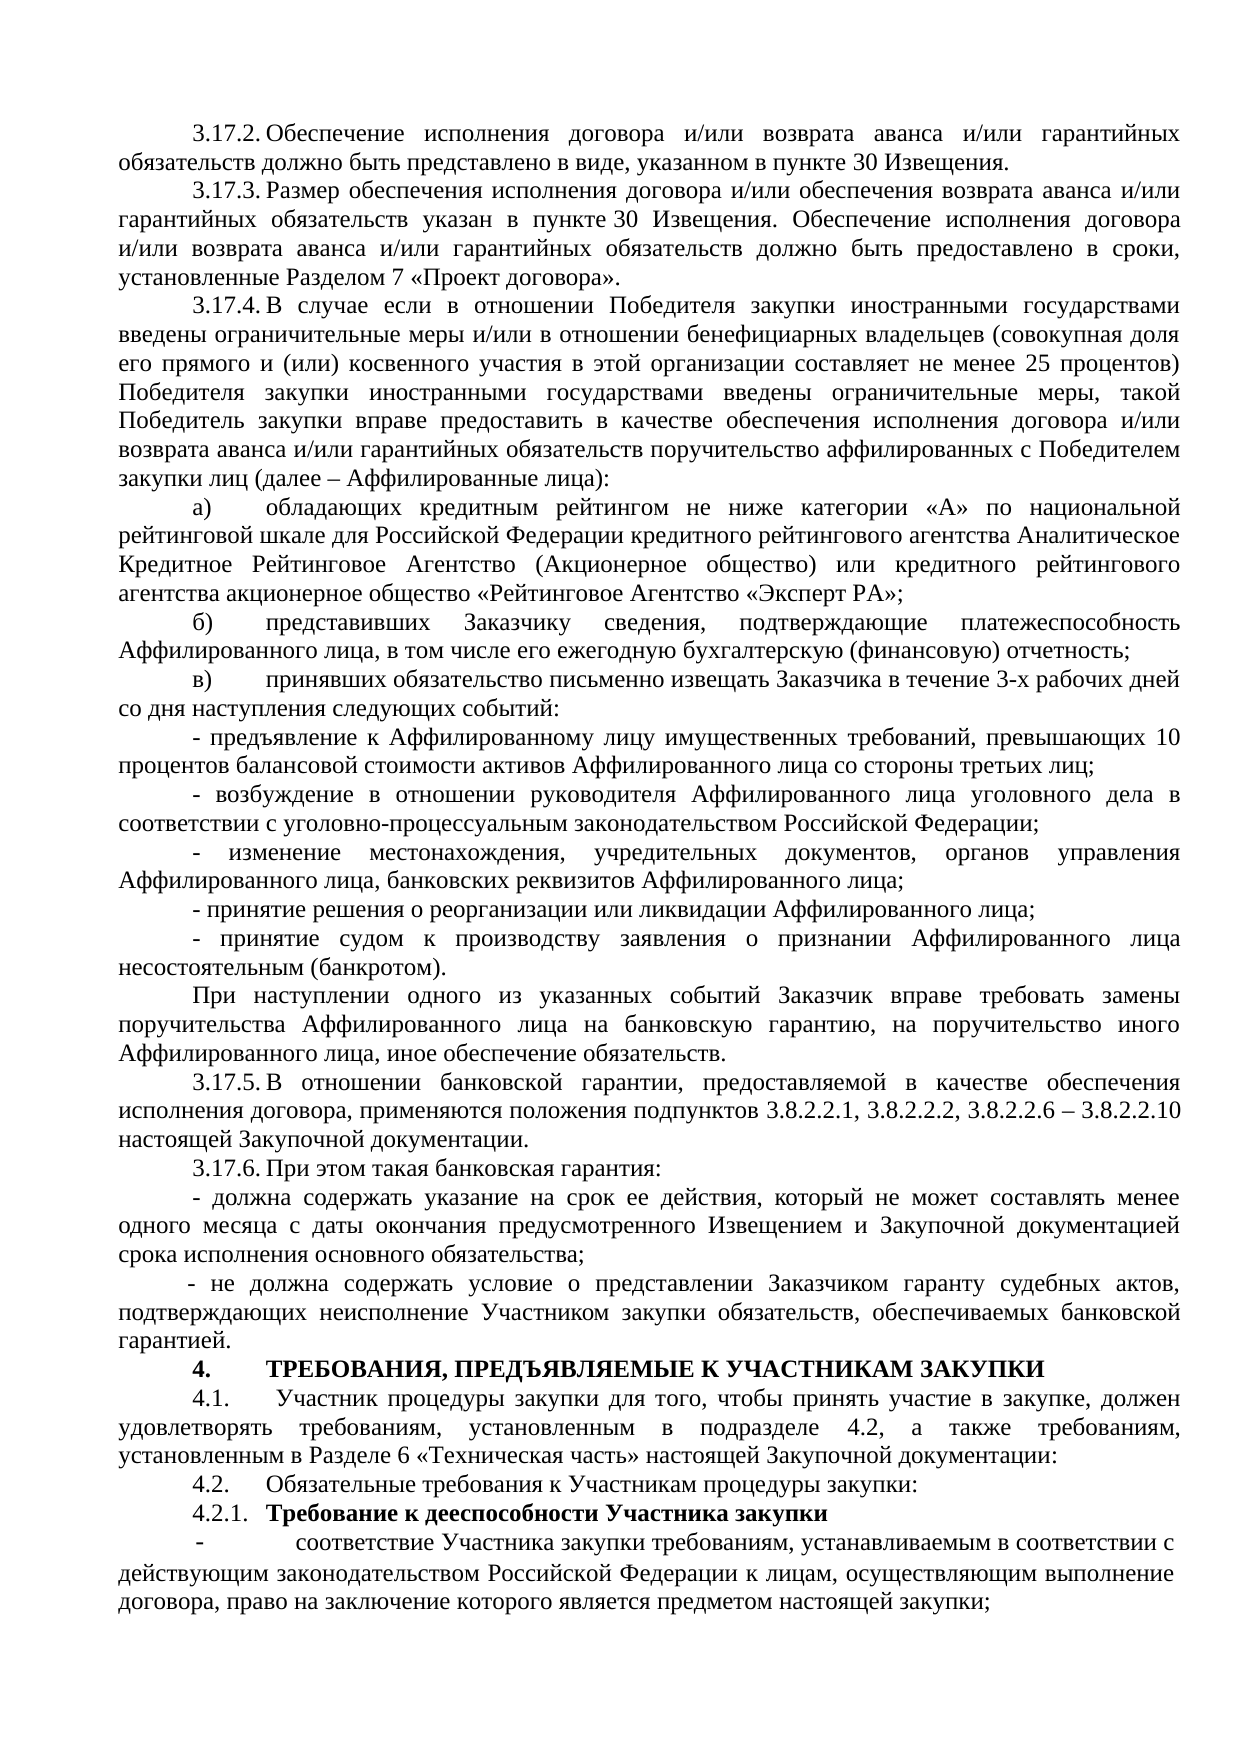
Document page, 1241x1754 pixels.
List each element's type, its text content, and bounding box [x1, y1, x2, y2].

list ТРЕБОВАНИЯ, ПРЕДЪЯВЛЯЕМЫЕ К УЧАСТНИКАМ ЗАКУПКИ [118, 1354, 1181, 1383]
text - предъявление к Аффилированному лицу имущественных требований, превышающих 10 процентов балансовой стоимости активов Аффилированного лица со стороны третьих лиц; [118, 722, 1181, 779]
list В случае если в отношении Победителя закупки иностранными государствами введены ограничительные меры и/или в отношении бенефициарных владельцев (совокупная доля его прямого и (или) косвенного участия в этой организации составляет не менее 25 процентов) Победителя закупки иностранными государствами введены ограничительные меры, такой Победитель закупки вправе предоставить в качестве обеспечения исполнения договора и/или возврата аванса и/или гарантийных обязательств поручительство аффилированных с Победителем закупки лиц (далее – Аффилированные лица): [118, 291, 1181, 492]
list При этом такая банковская гарантия: [118, 1153, 1181, 1182]
text в) принявших обязательство письменно извещать Заказчика в течение 3-х рабочих дней со дня наступления следующих событий: [118, 664, 1181, 722]
text а) обладающих кредитным рейтингом не ниже категории «А» по национальной рейтинговой шкале для Российской Федерации кредитного рейтингового агентства Аналитическое Кредитное Рейтинговое Агентство (Акционерное общество) или кредитного рейтингового агентства акционерное общество «Рейтинговое Агентство «Эксперт РА»; [118, 492, 1181, 607]
list Размер обеспечения исполнения договора и/или обеспечения возврата аванса и/или гарантийных обязательств указан в пункте 30 Извещения. Обеспечение исполнения договора и/или возврата аванса и/или гарантийных обязательств должно быть предоставлено в сроки, установленные Разделом 7 «Проект договора». [118, 176, 1181, 291]
list Требование к дееспособности Участника закупки [118, 1498, 1181, 1527]
list Обязательные требования к Участникам процедуры закупки: [118, 1469, 1181, 1498]
list Участник процедуры закупки для того, чтобы принять участие в закупке, должен удовлетворять требованиям, установленным в подразделе 4.2, а также требованиям, установленным в Разделе 6 «Техническая часть» настоящей Закупочной документации: [118, 1383, 1181, 1469]
list Обеспечение исполнения договора и/или возврата аванса и/или гарантийных обязательств должно быть представлено в виде, указанном в пункте 30 Извещения. [118, 118, 1181, 176]
text б) представивших Заказчику сведения, подтверждающие платежеспособность Аффилированного лица, в том числе его ежегодную бухгалтерскую (финансовую) отчетность; [118, 607, 1181, 664]
list - должна содержать указание на срок ее действия, который не может составлять менее одного месяца с даты окончания предусмотренного Извещением и Закупочной документацией срока исполнения основного обязательства; [118, 1182, 1181, 1268]
text При наступлении одного из указанных событий Заказчик вправе требовать замены поручительства Аффилированного лица на банковскую гарантию, на поручительство иного Аффилированного лица, иное обеспечение обязательств. [118, 981, 1181, 1067]
text - принятие решения о реорганизации или ликвидации Аффилированного лица; [118, 894, 1181, 923]
text - принятие судом к производству заявления о признании Аффилированного лица несостоятельным (банкротом). [118, 923, 1181, 981]
list В отношении банковской гарантии, предоставляемой в качестве обеспечения исполнения договора, применяются положения подпунктов 3.8.2.2.1, 3.8.2.2.2, 3.8.2.2.6 – 3.8.2.2.10 настоящей Закупочной документации. [118, 1067, 1181, 1153]
list соответствие Участника закупки требованиям, устанавливаемым в соответствии с действующим законодательством Российской Федерации к лицам, осуществляющим выполнение договора, право на заключение которого является предметом настоящей закупки; [118, 1527, 1175, 1615]
text - изменение местонахождения, учредительных документов, органов управления Аффилированного лица, банковских реквизитов Аффилированного лица; [118, 837, 1181, 894]
text - возбуждение в отношении руководителя Аффилированного лица уголовного дела в соответствии с уголовно-процессуальным законодательством Российской Федерации; [118, 779, 1181, 837]
text - не должна содержать условие о представлении Заказчиком гаранту судебных актов, подтверждающих неисполнение Участником закупки обязательств, обеспечиваемых банковской гарантией. [118, 1268, 1181, 1354]
